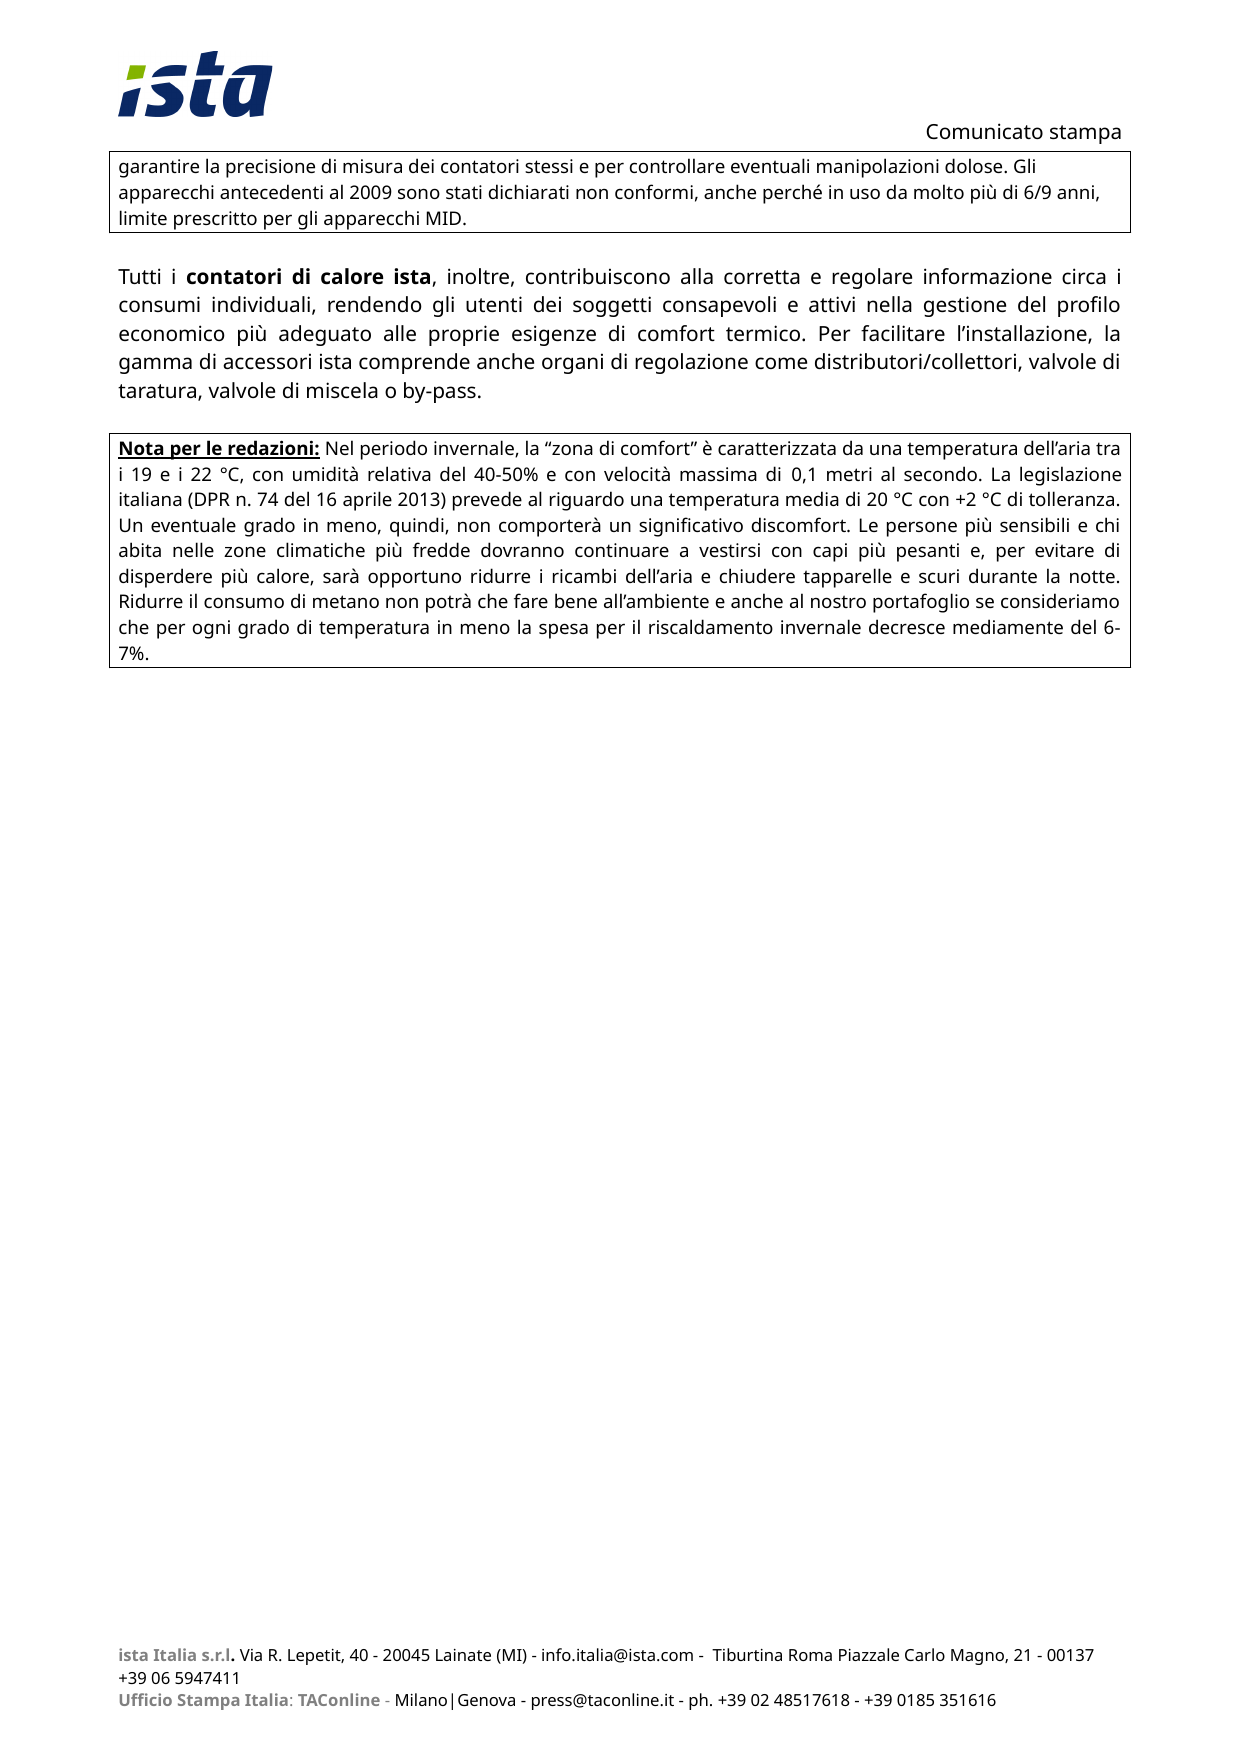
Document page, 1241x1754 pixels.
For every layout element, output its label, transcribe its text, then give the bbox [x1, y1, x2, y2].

text Tutti i contatori di calore ista, inoltre, contribuiscono alla corretta e regolare informazione circa i consumi individuali, rendendo gli utenti dei soggetti consapevoli e attivi nella gestione del profilo economico più adeguato alle proprie esigenze di comfort termico. Per facilitare l’installazione, la gamma di accessori ista comprende anche organi di regolazione come distributori/collettori, valvole di taratura, valvole di miscela o by-pass. [118, 262, 1122, 404]
picture [118, 51, 273, 117]
text Nota per le redazioni: Nel periodo invernale, la “zona di comfort” è caratterizzata da una temperatura dell’aria tra i 19 e i 22 °C, con umidità relativa del 40-50% e con velocità massima di 0,1 metri al secondo. La legislazione italiana (DPR n. 74 del 16 aprile 2013) prevede al riguardo una temperatura media di 20 °C con +2 °C di tolleranza. Un eventuale grado in meno, quindi, non comporterà un significativo discomfort. Le persone più sensibili e chi abita nelle zone climatiche più fredde dovranno continuare a vestirsi con capi più pesanti e, per evitare di disperdere più calore, sarà opportuno ridurre i ricambi dell’aria e chiudere tapparelle e scuri durante la notte. Ridurre il consumo di metano non potrà che fare bene all’ambiente e anche al nostro portafoglio se consideriamo che per ogni grado di temperatura in meno la spesa per il riscaldamento invernale decresce mediamente del 6-7%. [110, 434, 1130, 667]
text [110, 152, 1130, 232]
